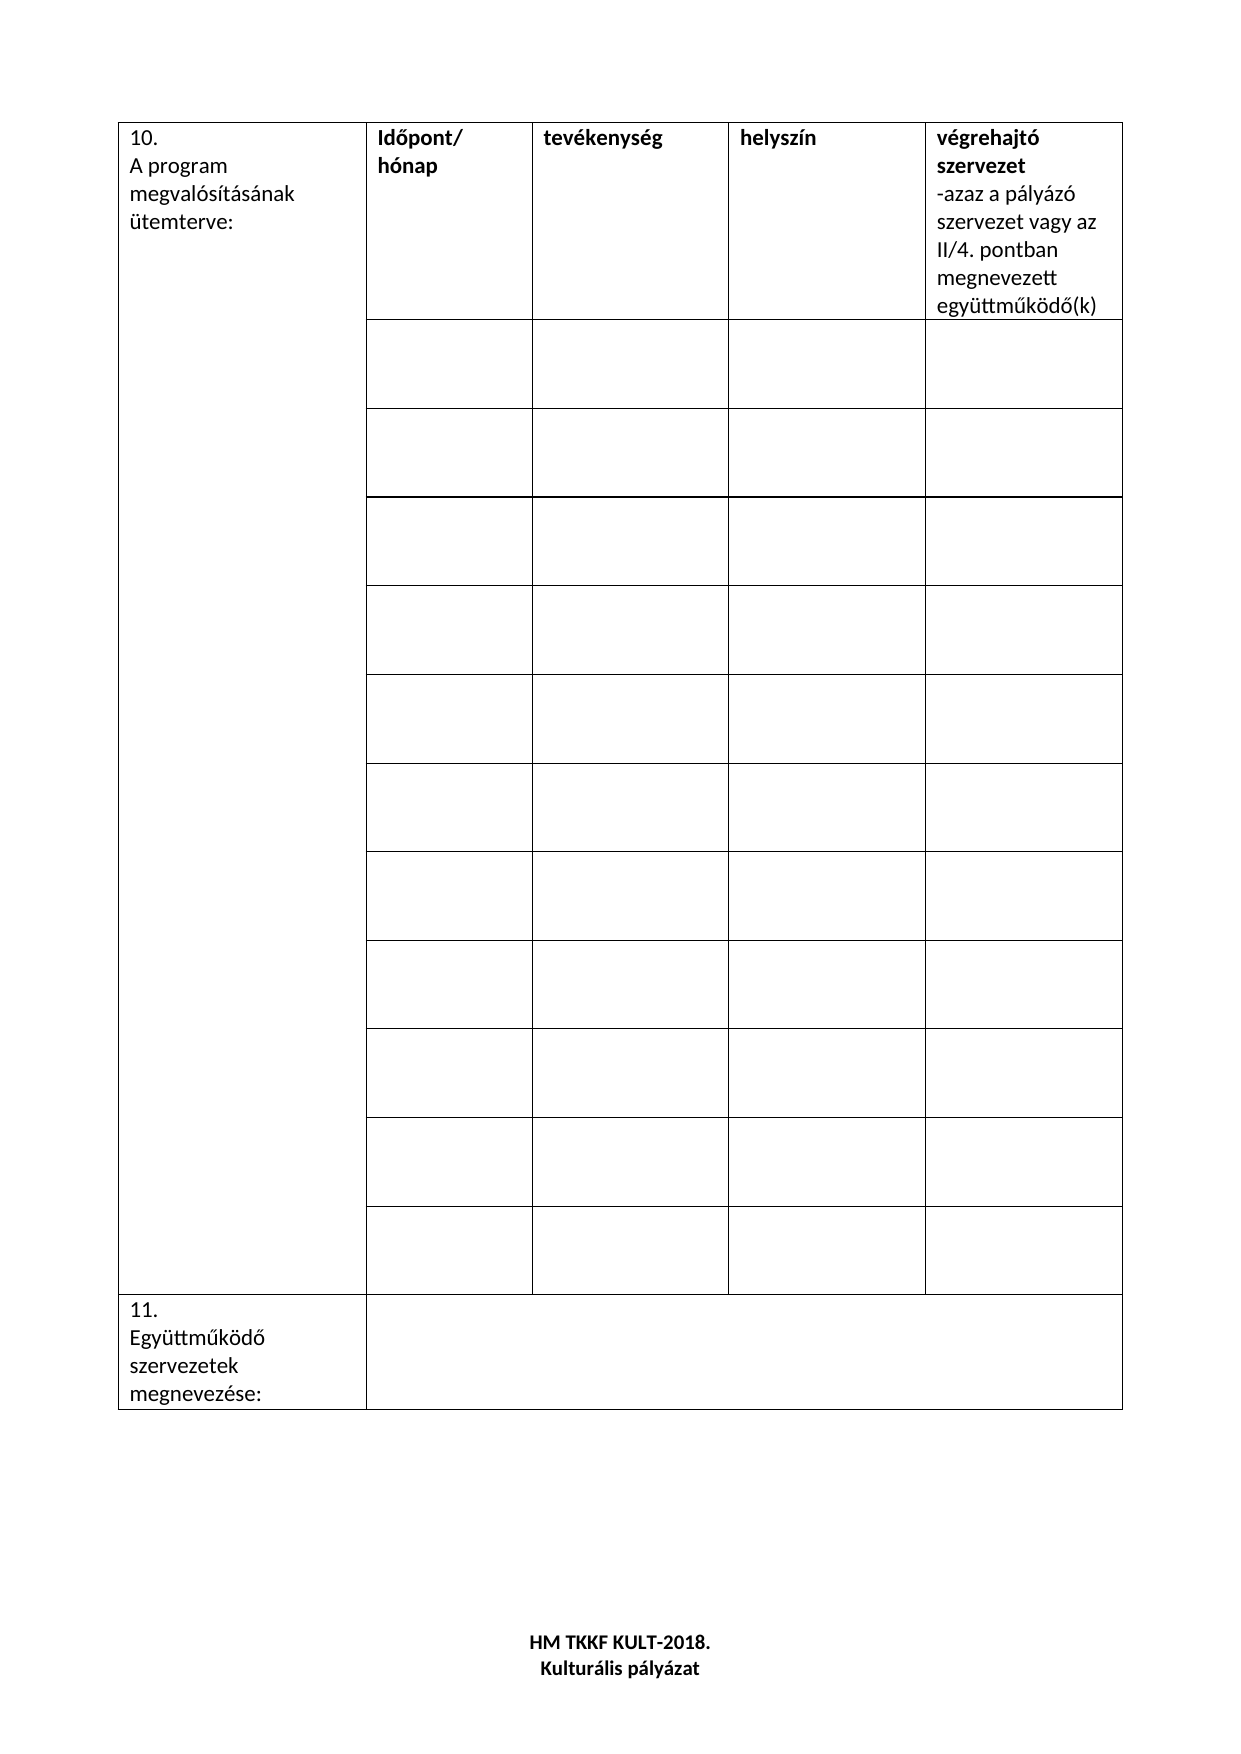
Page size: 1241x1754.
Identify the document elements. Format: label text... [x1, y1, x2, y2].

table_cell 11. Együttműködő szervezetek megnevezése: [119, 1295, 366, 1409]
table_cell [729, 852, 925, 940]
table_cell [729, 320, 925, 408]
table_cell [729, 675, 925, 762]
table_cell [533, 941, 728, 1028]
table_cell [926, 409, 1122, 496]
table_cell [533, 498, 728, 585]
table_cell [926, 941, 1122, 1028]
table_cell [367, 320, 532, 408]
table_cell tevékenység [533, 123, 728, 319]
table_cell [367, 498, 532, 585]
table_cell [729, 409, 925, 496]
table_cell [367, 1295, 1122, 1409]
table_cell [926, 1029, 1122, 1117]
table_cell [367, 941, 532, 1028]
table_cell [533, 852, 728, 940]
table_cell [367, 409, 532, 496]
table_cell [926, 852, 1122, 940]
table_cell [367, 1118, 532, 1206]
table_cell [926, 1118, 1122, 1206]
table_cell végrehajtó szervezet -azaz a pályázó szervezet vagy az II/4. pontban megnevezett együttműködő(k) [926, 123, 1122, 319]
table_cell [926, 1207, 1122, 1294]
table_cell [367, 1207, 532, 1294]
table_cell [926, 675, 1122, 762]
table_cell [533, 1207, 728, 1294]
table_cell [533, 409, 728, 496]
table_cell Időpont/ hónap [367, 123, 532, 319]
table_cell [729, 764, 925, 851]
table_cell [926, 498, 1122, 585]
table_cell [926, 586, 1122, 674]
table_cell [533, 1118, 728, 1206]
table_cell [367, 852, 532, 940]
table_cell [533, 764, 728, 851]
table_cell [729, 1207, 925, 1294]
table_cell helyszín [729, 123, 925, 319]
table_cell [533, 675, 728, 762]
table_cell [367, 764, 532, 851]
table_cell 10. A program megvalósításának ütemterve: [119, 123, 366, 1294]
table_cell [729, 1029, 925, 1117]
table_cell [729, 586, 925, 674]
table_cell [533, 1029, 728, 1117]
table_cell [367, 1029, 532, 1117]
table_cell [367, 586, 532, 674]
table_cell [926, 764, 1122, 851]
table_cell [926, 320, 1122, 408]
table_cell [533, 586, 728, 674]
table_cell [729, 1118, 925, 1206]
table_cell [729, 498, 925, 585]
table_cell [367, 675, 532, 762]
table_cell [533, 320, 728, 408]
table_cell [729, 941, 925, 1028]
